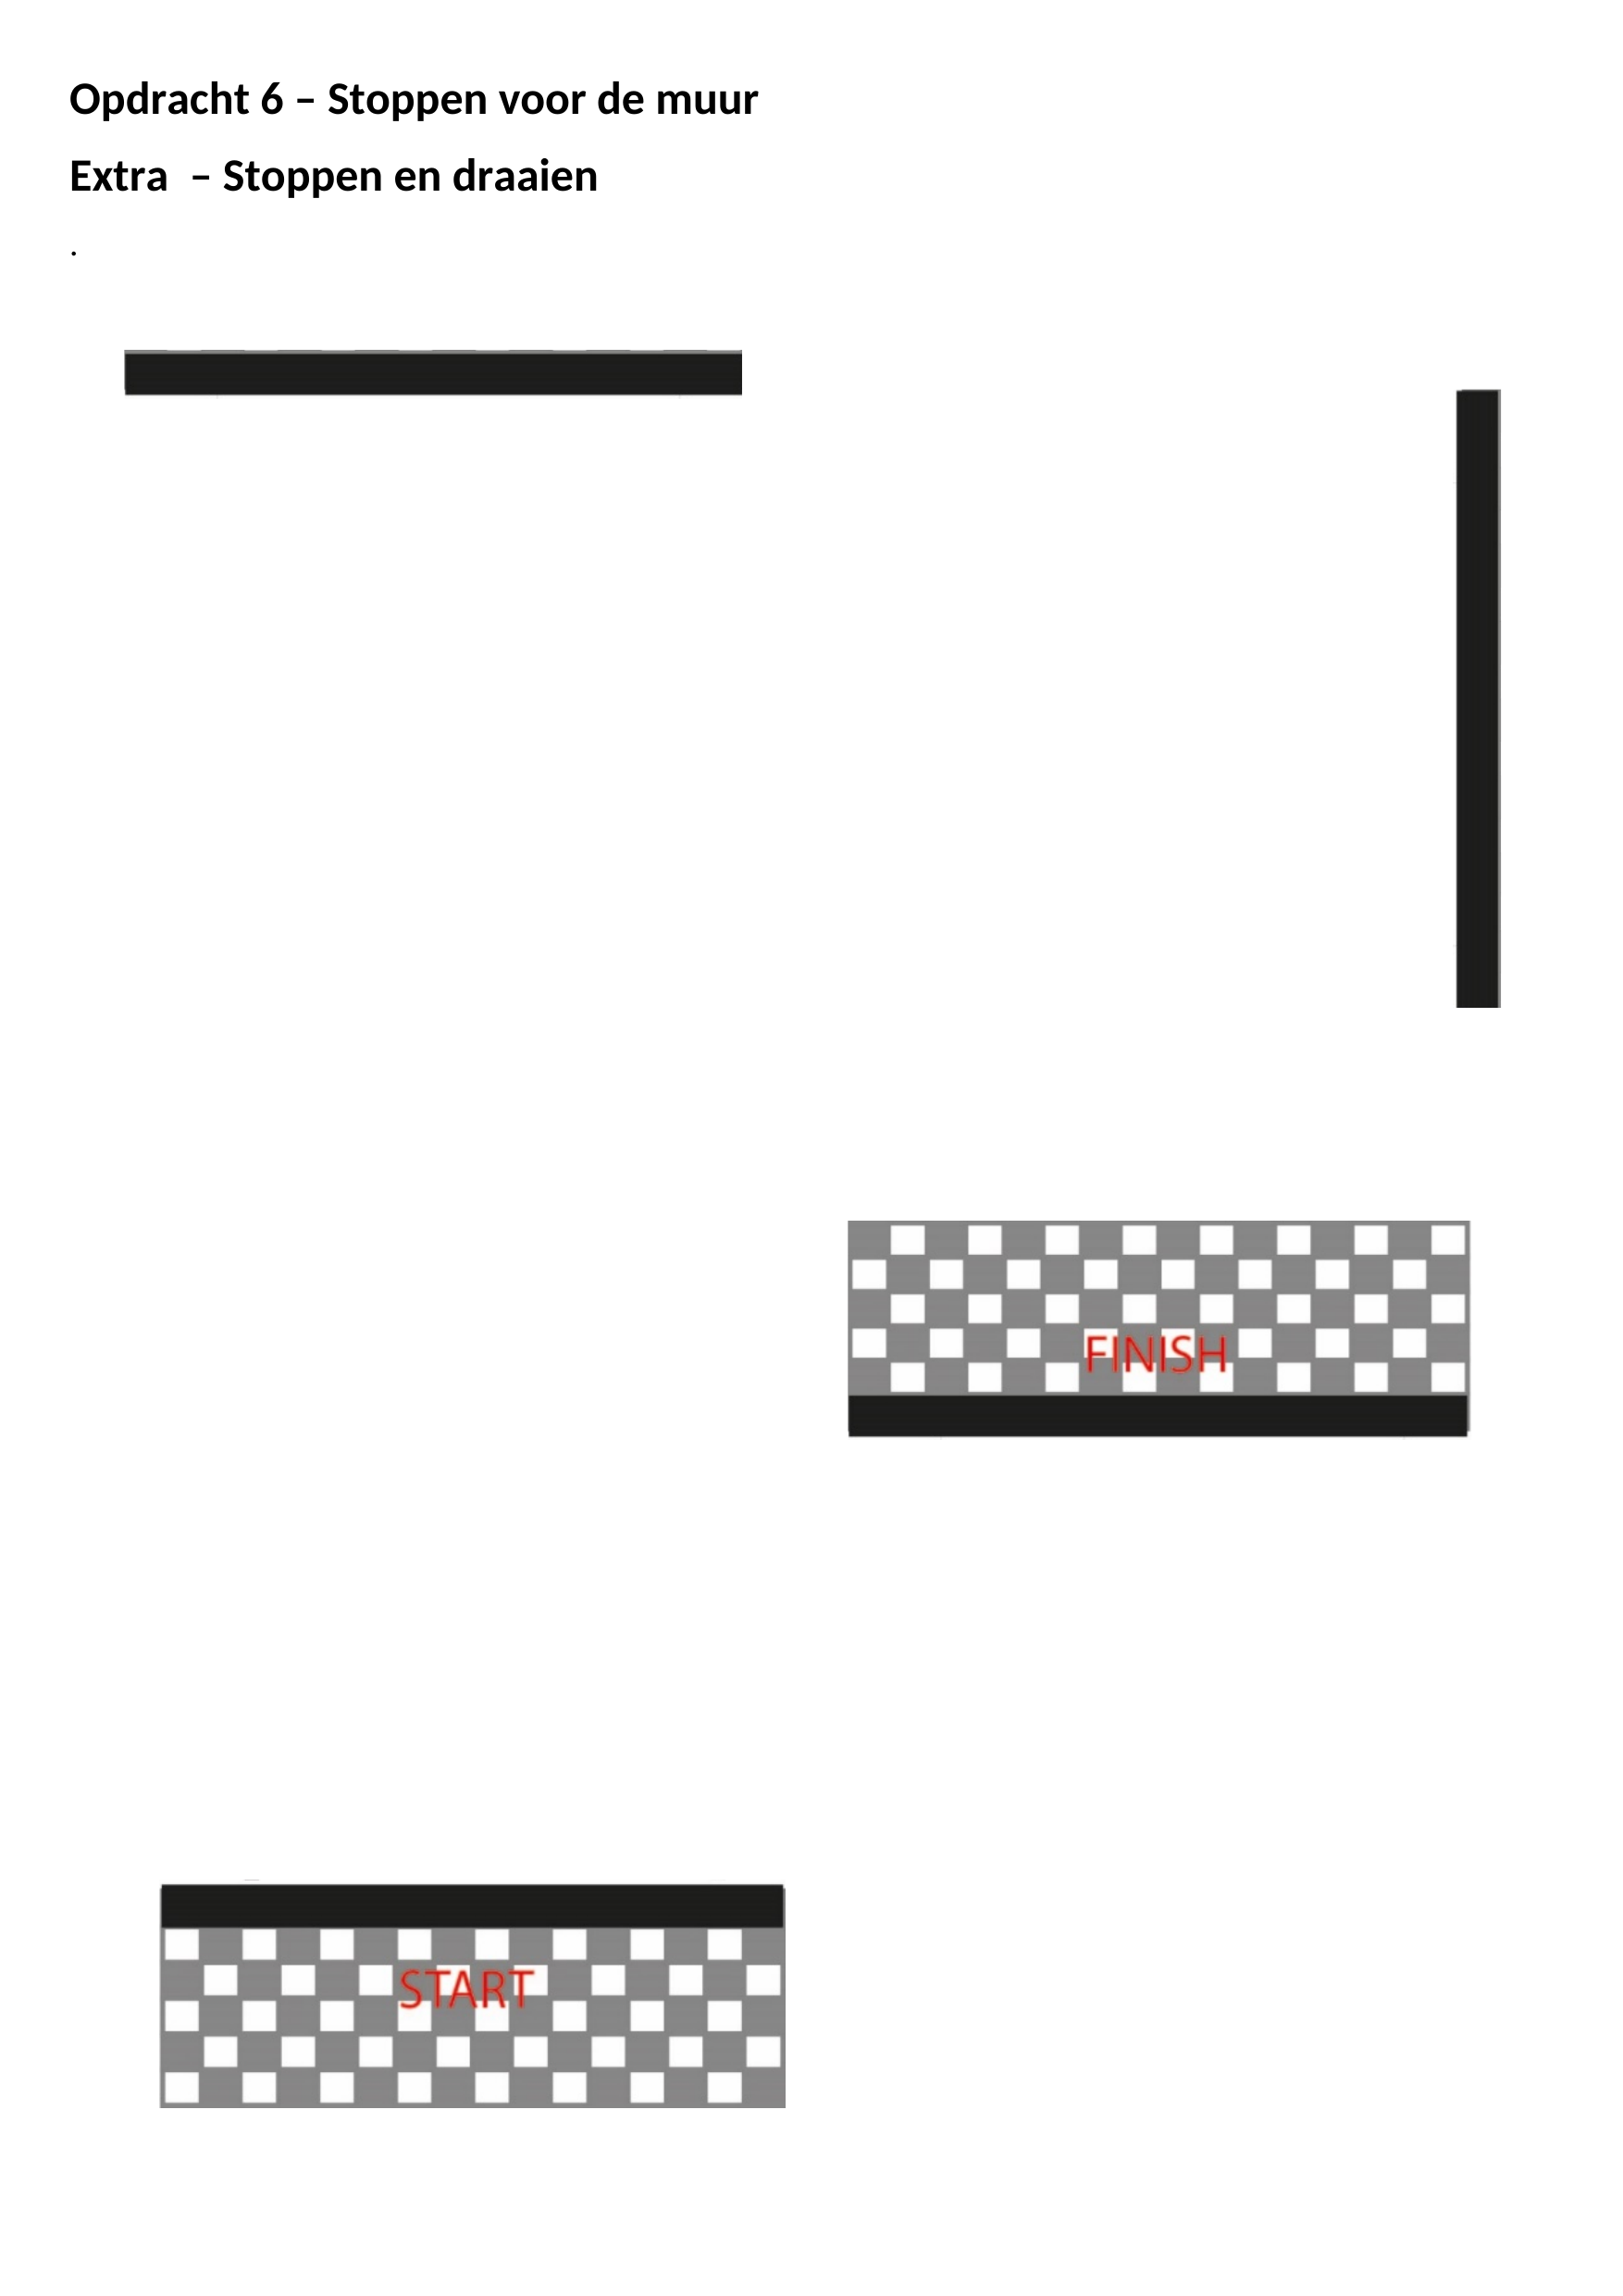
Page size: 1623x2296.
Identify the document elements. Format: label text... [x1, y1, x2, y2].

text Extra – Stoppen en draaien [69, 145, 1554, 202]
text . [69, 222, 1554, 265]
picture [124, 350, 742, 399]
picture [848, 1221, 1472, 1440]
picture [158, 1880, 786, 2108]
picture [1453, 390, 1502, 1008]
text Opdracht 6 – Stoppen voor de muur [69, 69, 1554, 126]
